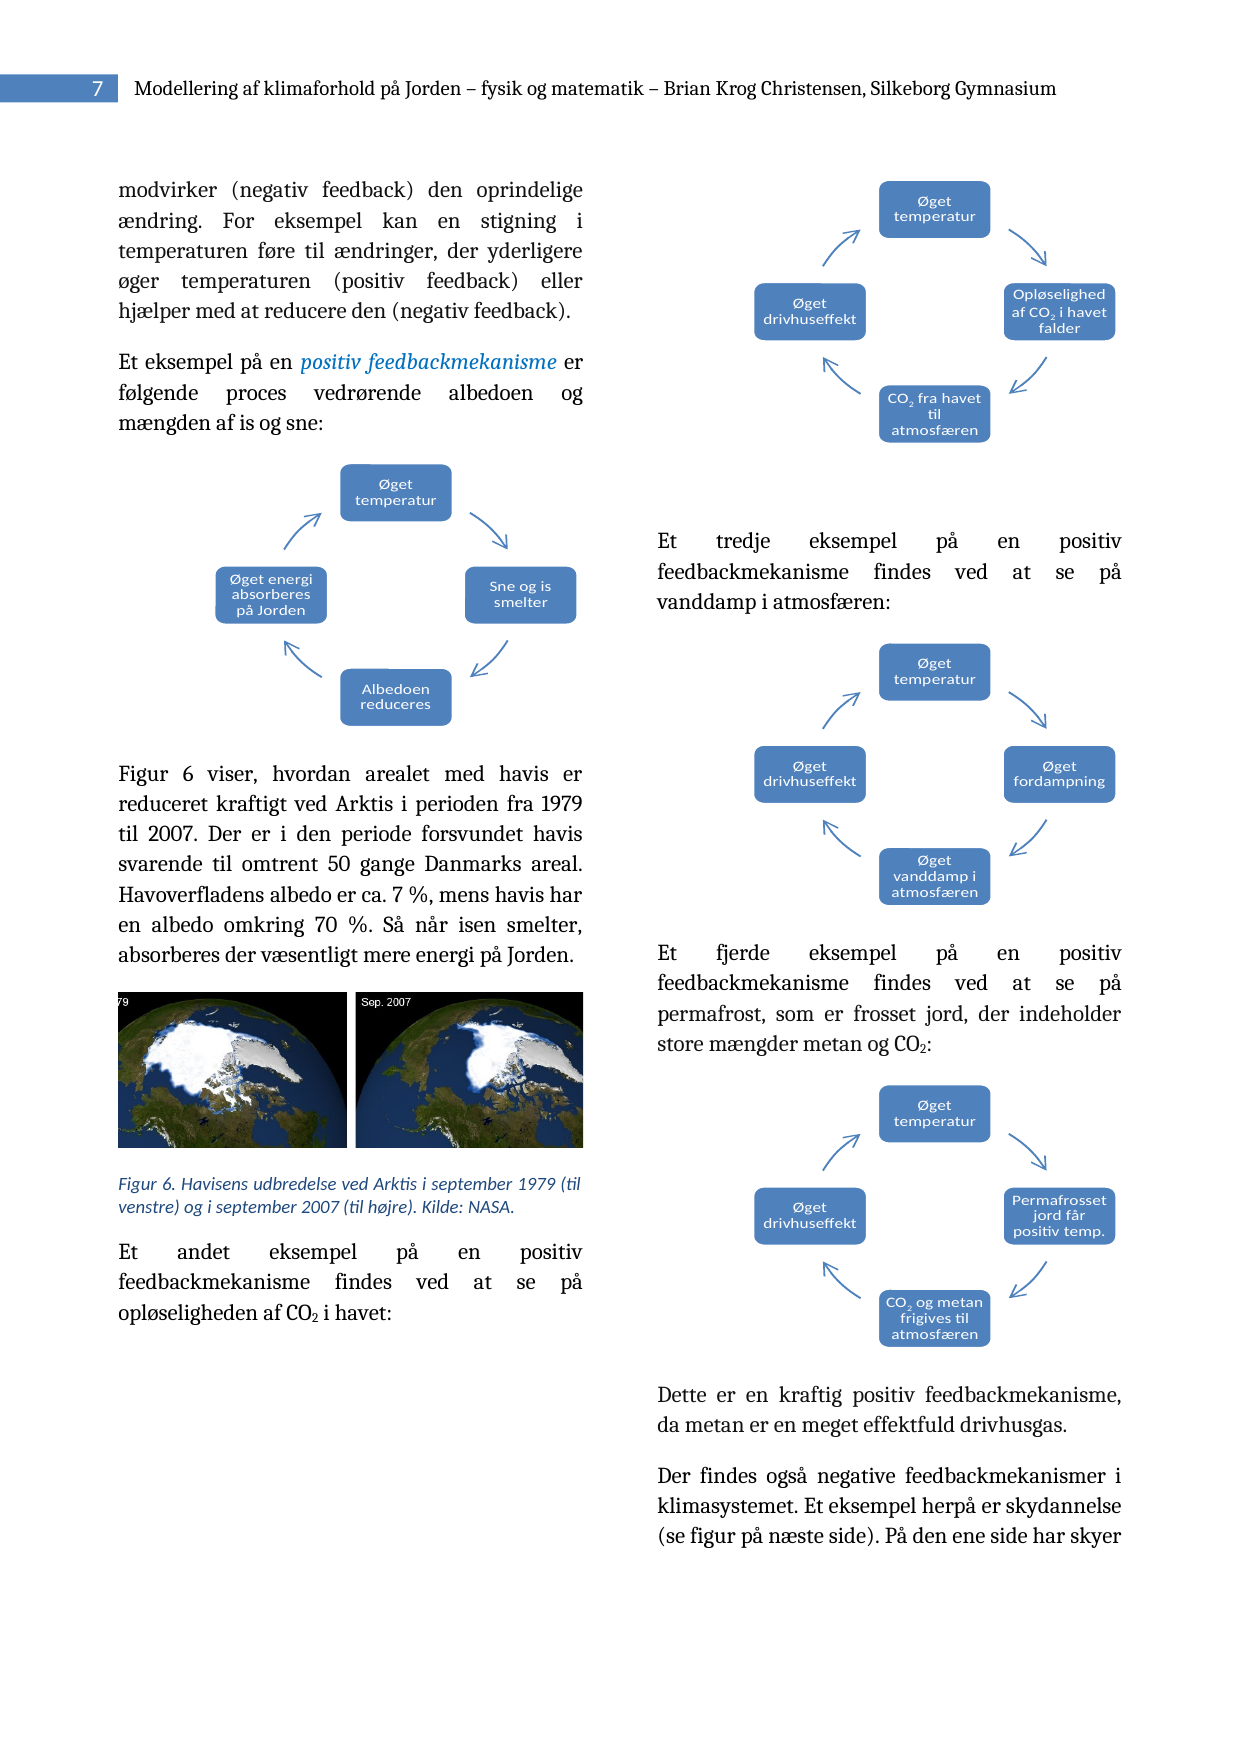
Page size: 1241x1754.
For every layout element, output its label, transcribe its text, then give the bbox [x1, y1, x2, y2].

text Dette er en kraftig positiv feedbackmekanisme, da metan er en meget effektfuld drivhusgas. [657, 1382, 1122, 1438]
text Et tredje eksempel på en positiv feedbackmekanisme findes ved at se på vanddamp i atmosfæren: [657, 528, 1122, 615]
text Et andet eksempel på en positiv feedbackmekanisme findes ved at se på opløseligheden af CO2 i havet: [118, 1239, 583, 1326]
text Figur 6 viser, hvordan arealet med havis er reduceret kraftigt ved Arktis i perioden fra 1979 til 2007. Der er i den periode forsvundet havis svarende til omtrent 50 gange Danmarks areal. Havoverfladens albedo er ca. 7 %, mens havis har en albedo omkring 70 %. Så når isen smelter, absorberes der væsentligt mere energi på Jorden. [118, 761, 583, 968]
picture [118, 992, 584, 1148]
text Et eksempel på en positiv feedbackmekanisme er følgende proces vedrørende albedoen og mængden af is og sne: [118, 349, 583, 436]
text Et fjerde eksempel på en positiv feedbackmekanisme findes ved at se på permafrost, som er frosset jord, der indeholder store mængder metan og CO2: [657, 940, 1122, 1057]
